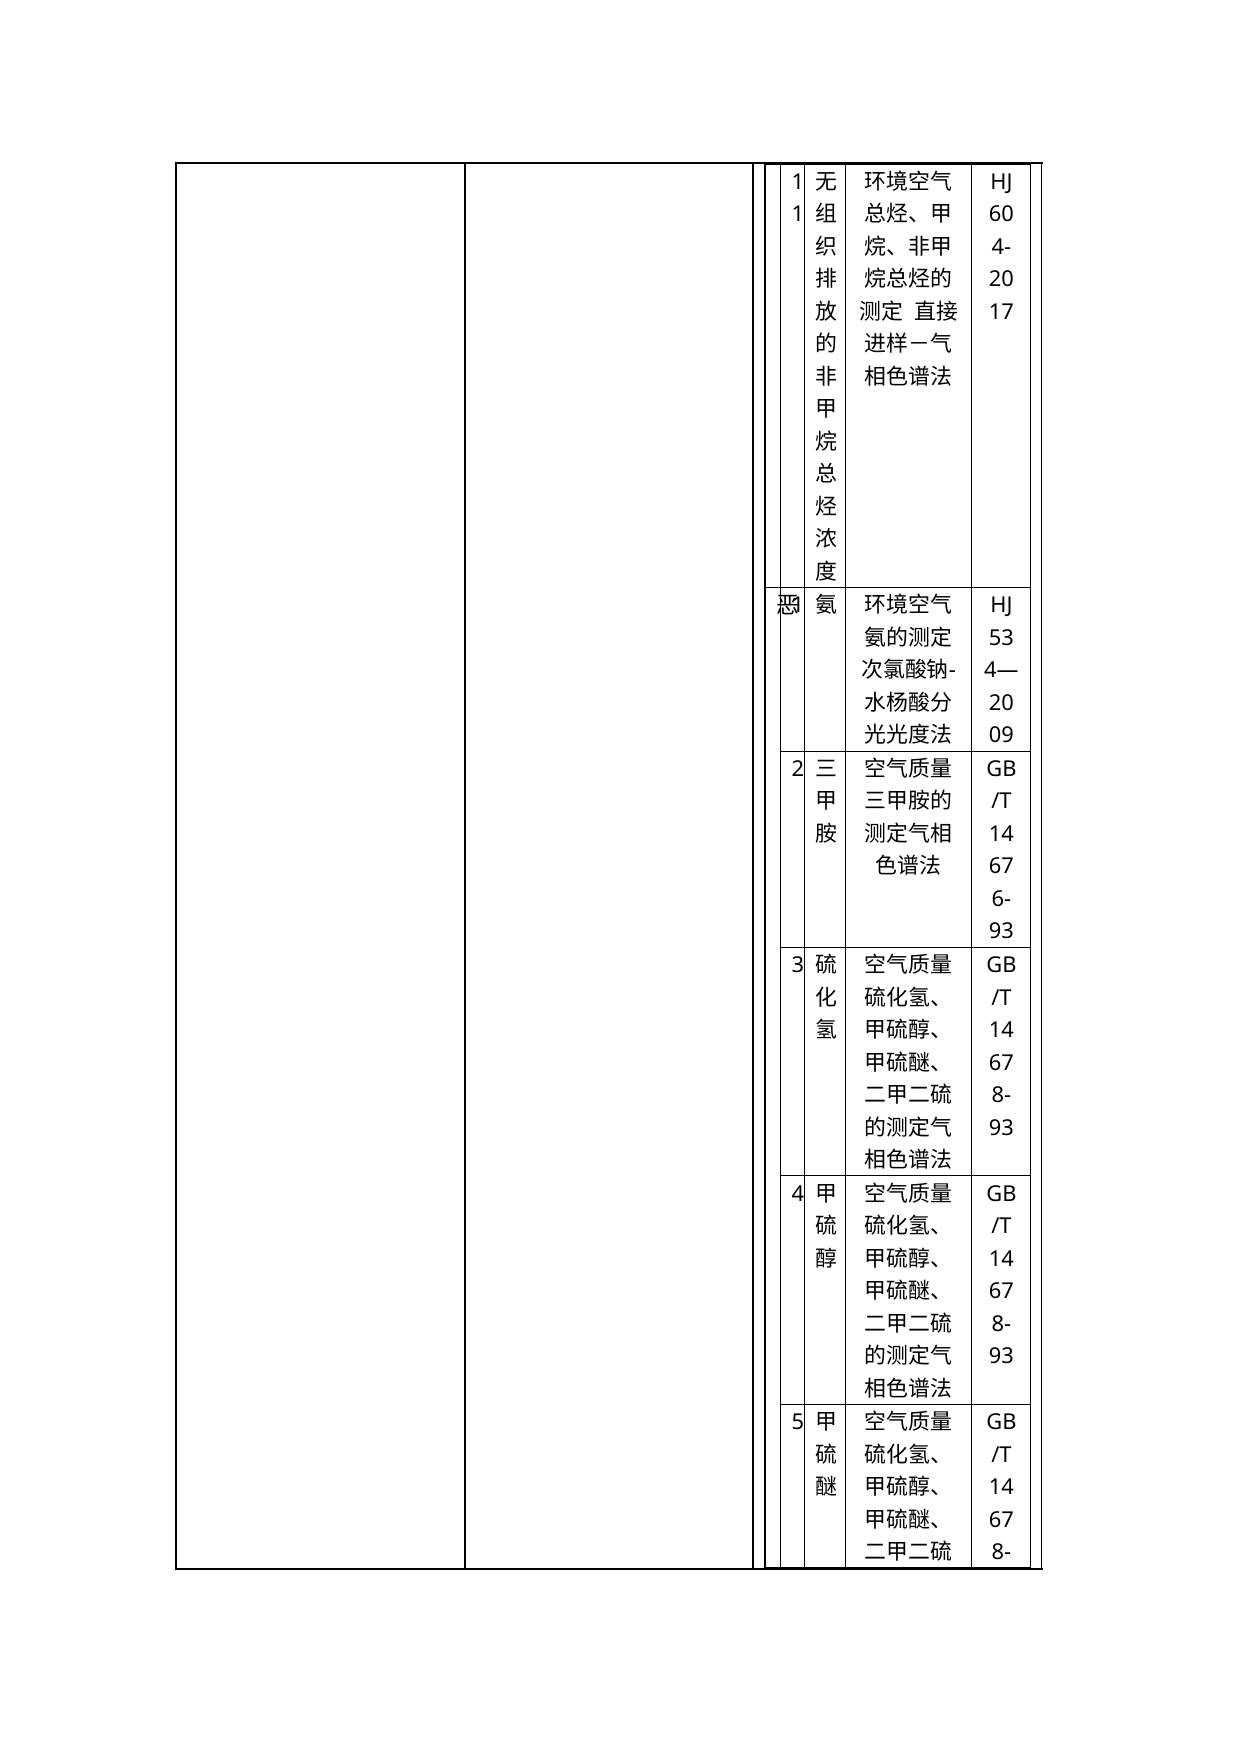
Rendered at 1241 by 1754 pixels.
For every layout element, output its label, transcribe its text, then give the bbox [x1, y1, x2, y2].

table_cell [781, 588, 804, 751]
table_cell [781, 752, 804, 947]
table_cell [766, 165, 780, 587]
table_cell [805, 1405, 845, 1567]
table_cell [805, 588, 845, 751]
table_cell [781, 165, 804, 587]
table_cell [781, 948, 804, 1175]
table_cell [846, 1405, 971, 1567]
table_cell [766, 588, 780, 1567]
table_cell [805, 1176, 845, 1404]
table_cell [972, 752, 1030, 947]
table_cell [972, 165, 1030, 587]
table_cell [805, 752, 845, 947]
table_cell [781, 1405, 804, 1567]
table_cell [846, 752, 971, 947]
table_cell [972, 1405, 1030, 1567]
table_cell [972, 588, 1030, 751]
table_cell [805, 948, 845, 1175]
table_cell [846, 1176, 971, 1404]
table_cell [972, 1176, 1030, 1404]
table_cell 1 [177, 164, 464, 1568]
table_cell [466, 164, 752, 1568]
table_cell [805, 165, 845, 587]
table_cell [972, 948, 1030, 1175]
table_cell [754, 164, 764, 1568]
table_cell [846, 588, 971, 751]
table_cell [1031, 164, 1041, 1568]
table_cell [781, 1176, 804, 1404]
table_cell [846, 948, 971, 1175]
